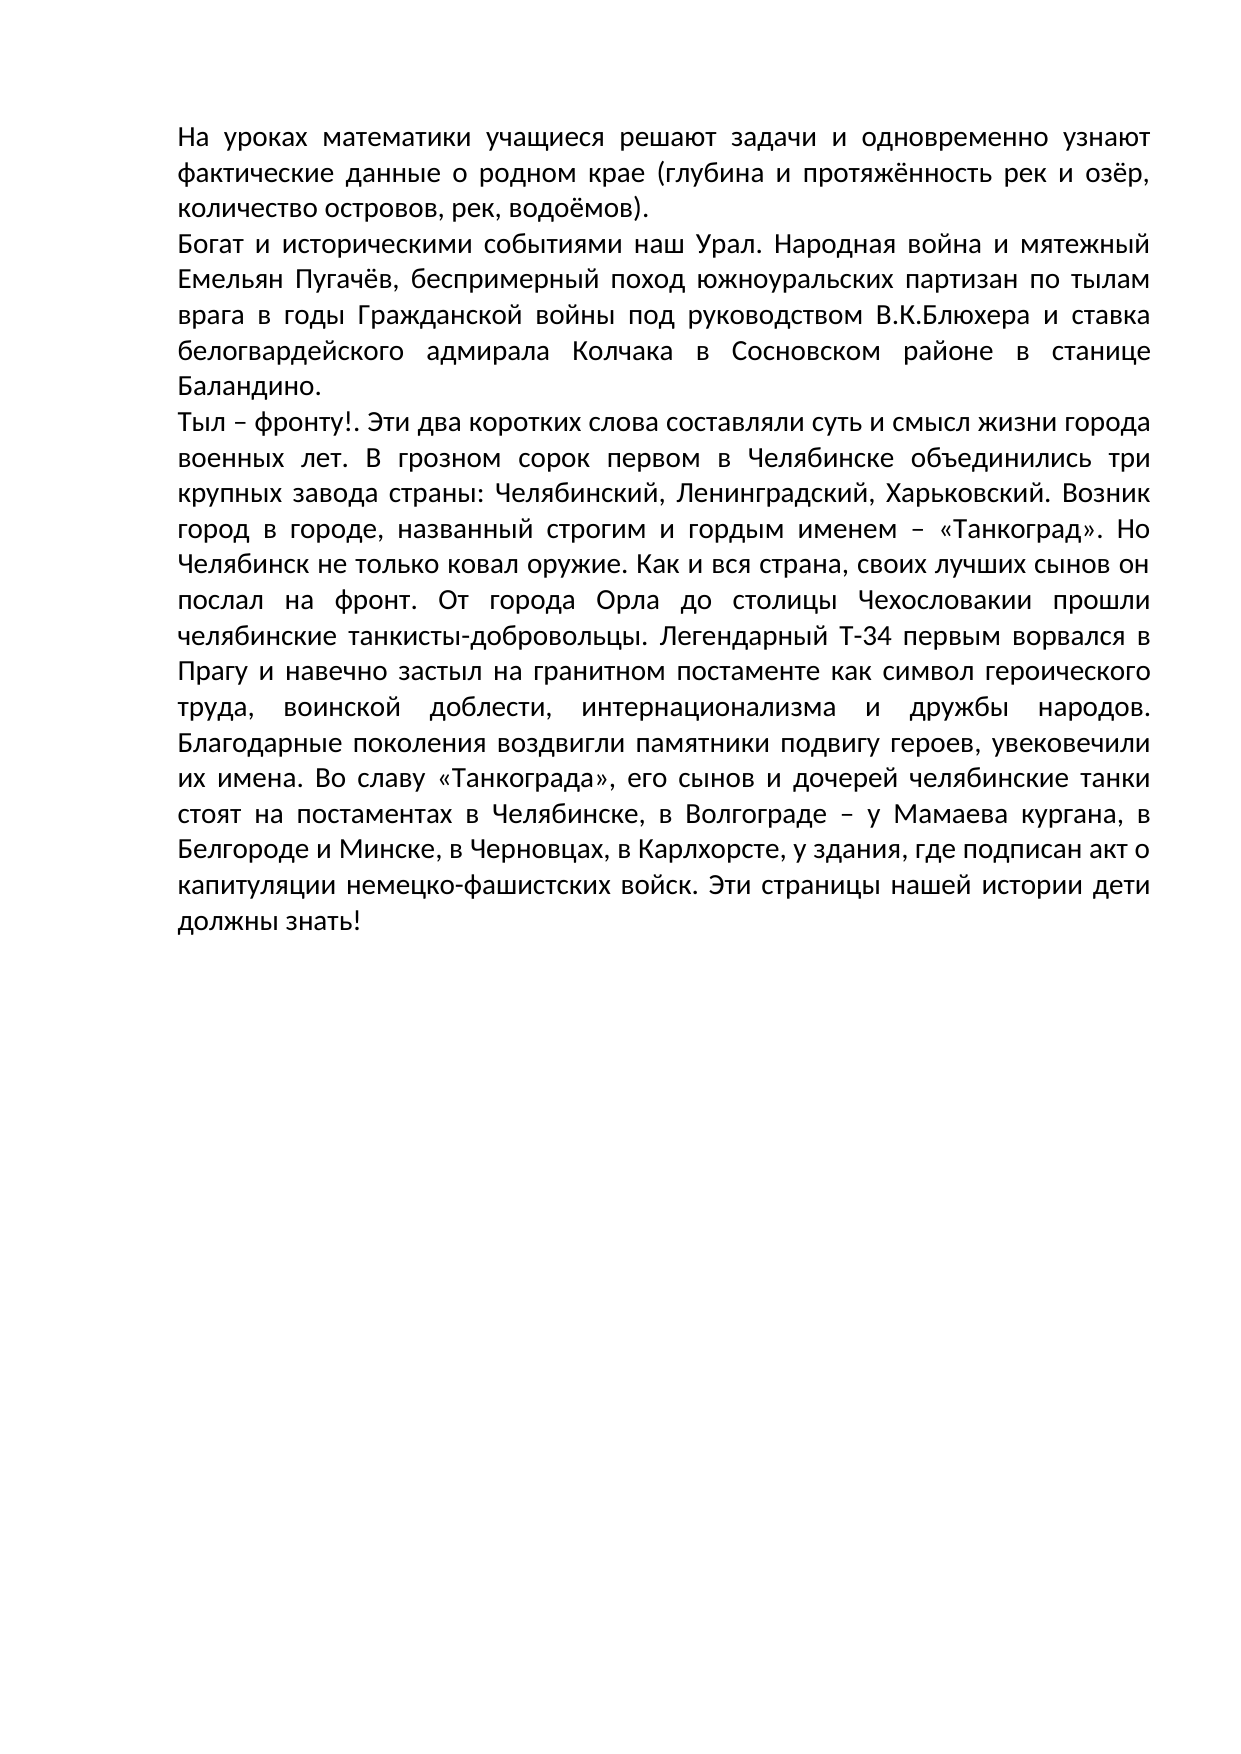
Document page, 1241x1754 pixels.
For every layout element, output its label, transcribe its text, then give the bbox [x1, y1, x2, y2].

text Богат и историческими событиями наш Урал. Народная война и мятежный Емельян Пугачёв, беспримерный поход южноуральских партизан по тылам врага в годы Гражданской войны под руководством В.К.Блюхера и ставка белогвардейского адмирала Колчака в Сосновском районе в станице Баландино. [177, 225, 1152, 403]
text На уроках математики учащиеся решают задачи и одновременно узнают фактические данные о родном крае (глубина и протяжённость рек и озёр, количество островов, рек, водоёмов). [177, 118, 1152, 225]
text Тыл – фронту!. Эти два коротких слова составляли суть и смысл жизни города военных лет. В грозном сорок первом в Челябинске объединились три крупных завода страны: Челябинский, Ленинградский, Харьковский. Возник город в городе, названный строгим и гордым именем – «Танкоград». Но Челябинск не только ковал оружие. Как и вся страна, своих лучших сынов он послал на фронт. От города Орла до столицы Чехословакии прошли челябинские танкисты-добровольцы. Легендарный Т-34 первым ворвался в Прагу и навечно застыл на гранитном постаменте как символ героического труда, воинской доблести, интернационализма и дружбы народов. Благодарные поколения воздвигли памятники подвигу героев, увековечили их имена. Во славу «Танкограда», его сынов и дочерей челябинские танки стоят на постаментах в Челябинске, в Волгограде – у Мамаева кургана, в Белгороде и Минске, в Черновцах, в Карлхорсте, у здания, где подписан акт о капитуляции немецко-фашистских войск. Эти страницы нашей истории дети должны знать! [177, 403, 1152, 937]
